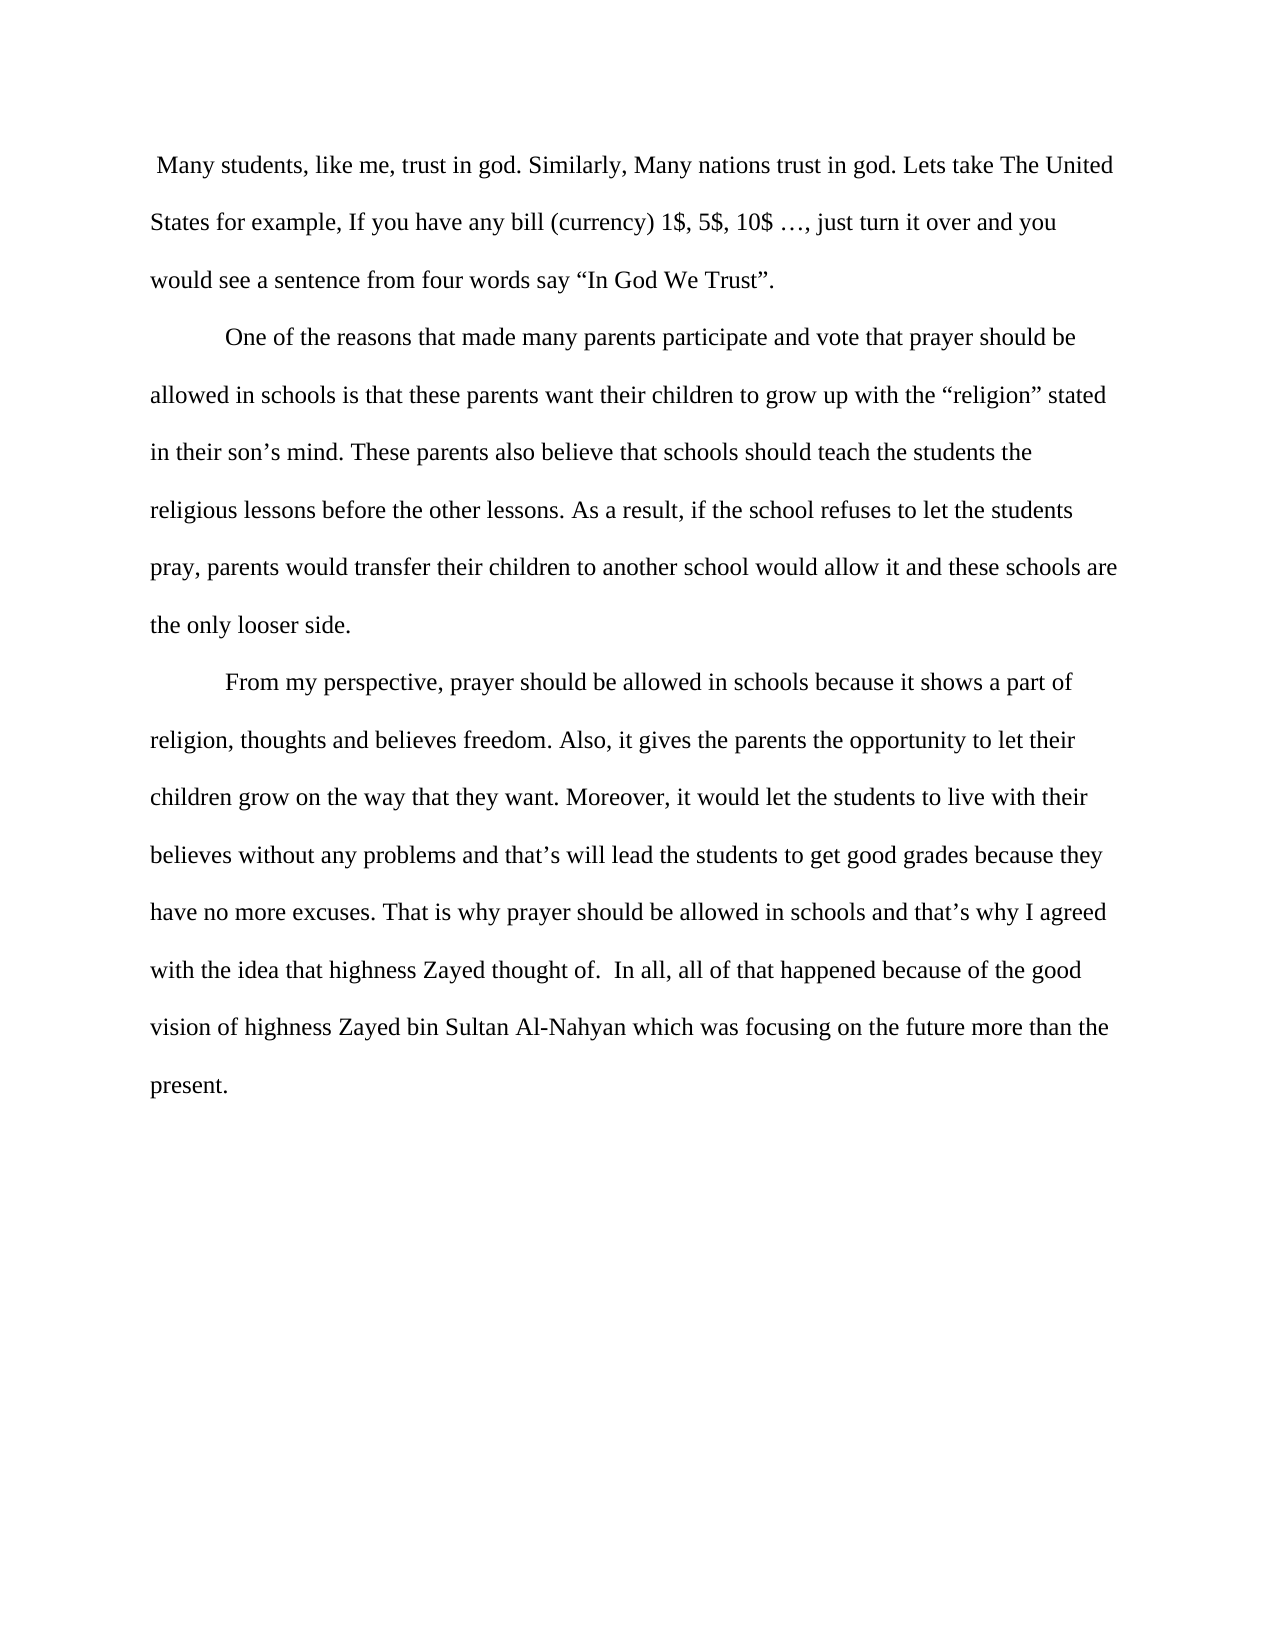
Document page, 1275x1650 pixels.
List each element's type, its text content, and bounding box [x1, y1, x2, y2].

text Many students, like me, trust in god. Similarly, Many nations trust in god. Lets take The United States for example, If you have any bill (currency) 1$, 5$, 10$ …, just turn it over and you would see a sentence from four words say “In God We Trust”. [150, 150, 1125, 294]
text From my perspective, prayer should be allowed in schools because it shows a part of religion, thoughts and believes freedom. Also, it gives the parents the opportunity to let their children grow on the way that they want. Moreover, it would let the students to live with their believes without any problems and that’s will lead the students to get good grades because they have no more excuses. That is why prayer should be allowed in schools and that’s why I agreed with the idea that highness Zayed thought of. In all, all of that happened because of the good vision of highness Zayed bin Sultan Al-Nahyan which was focusing on the future more than the present. [150, 667, 1125, 1099]
text One of the reasons that made many parents participate and vote that prayer should be allowed in schools is that these parents want their children to grow up with the “religion” stated in their son’s mind. These parents also believe that schools should teach the students the religious lessons before the other lessons. As a result, if the school refuses to let the students pray, parents would transfer their children to another school would allow it and these schools are the only looser side. [150, 322, 1125, 639]
